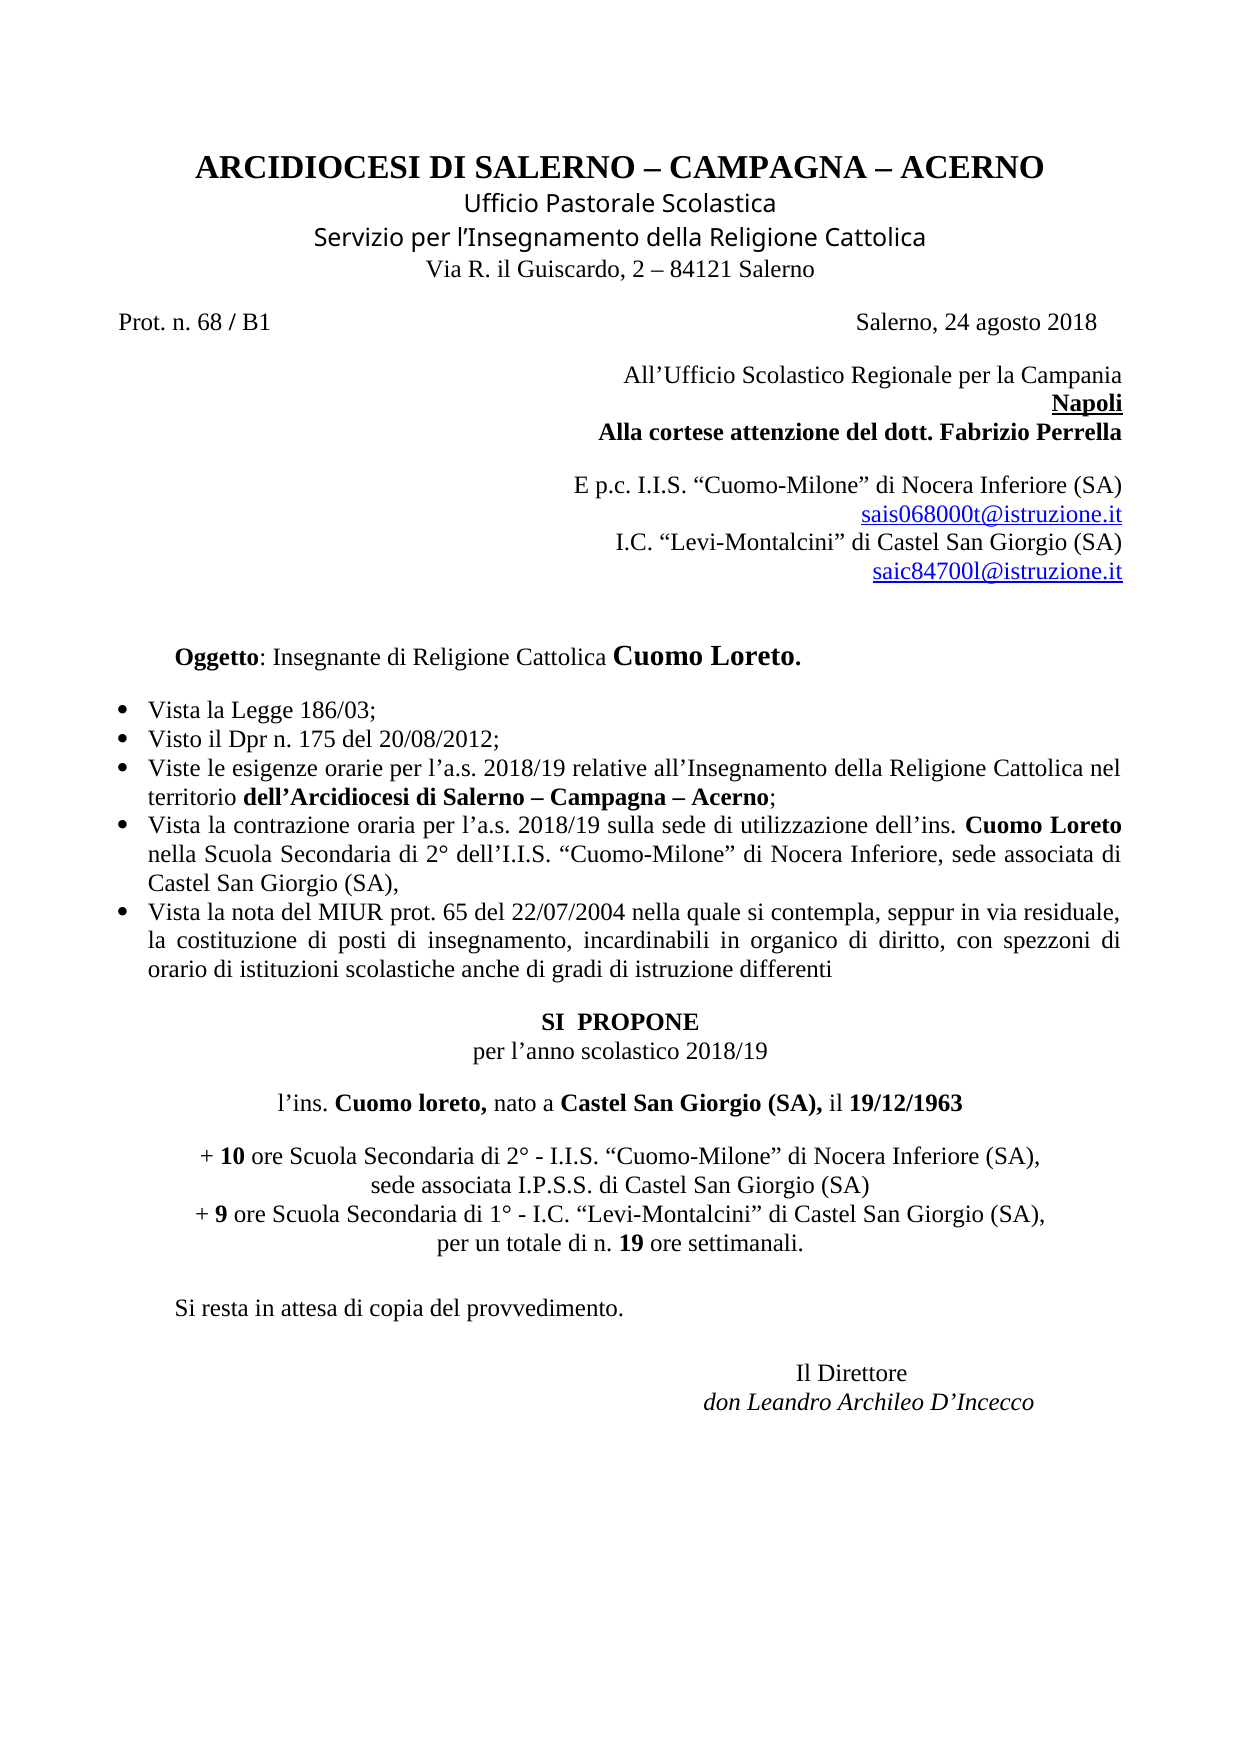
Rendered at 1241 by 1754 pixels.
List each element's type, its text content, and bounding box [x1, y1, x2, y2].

text Napoli [118, 388, 1122, 417]
text Via R. il Guiscardo, 2 – 84121 Salerno [118, 254, 1122, 283]
subtitle SI PROPONE [118, 1007, 1122, 1036]
text Il Direttore [118, 1358, 1122, 1387]
text I.C. “Levi-Montalcini” di Castel San Giorgio (SA) [118, 527, 1122, 556]
text per un totale di n. 19 ore settimanali. [118, 1228, 1122, 1256]
text sede associata I.P.S.S. di Castel San Giorgio (SA) [118, 1170, 1122, 1199]
text per l’anno scolastico 2018/19 [118, 1036, 1122, 1064]
text sais068000t@istruzione.it [118, 499, 1122, 527]
text don Leandro Archileo D’Incecco [118, 1387, 1122, 1416]
list Vista la nota del MIUR prot. 65 del 22/07/2004 nella quale si contempla, seppur in via residuale, la costituzione di posti di insegnamento, incardinabili in organico di diritto, con spezzoni di orario di istituzioni scolastiche anche di gradi di istruzione differenti [118, 897, 1122, 983]
list Vista la Legge 186/03; [118, 695, 1122, 724]
text l’ins. Cuomo loreto, nato a Castel San Giorgio (SA), il 19/12/1963 [118, 1088, 1122, 1117]
list Visto il Dpr n. 175 del 20/08/2012; [118, 724, 1122, 753]
text Alla cortese attenzione del dott. Fabrizio Perrella [118, 417, 1122, 446]
text E p.c. I.I.S. “Cuomo-Milone” di Nocera Inferiore (SA) [118, 470, 1122, 499]
text Si resta in attesa di copia del provvedimento. [118, 1293, 1122, 1322]
text + 10 ore Scuola Secondaria di 2° - I.I.S. “Cuomo-Milone” di Nocera Inferiore (SA), [118, 1141, 1122, 1170]
text ARCIDIOCESI DI SALERNO – CAMPAGNA – ACERNO [118, 148, 1122, 186]
list Viste le esigenze orarie per l’a.s. 2018/19 relative all’Insegnamento della Religione Cattolica nel territorio dell’Arcidiocesi di Salerno – Campagna – Acerno; [118, 753, 1122, 810]
list Vista la contrazione oraria per l’a.s. 2018/19 sulla sede di utilizzazione dell’ins. Cuomo Loreto nella Scuola Secondaria di 2° dell’I.I.S. “Cuomo-Milone” di Nocera Inferiore, sede associata di Castel San Giorgio (SA), [118, 810, 1122, 897]
text All’Ufficio Scolastico Regionale per la Campania [118, 360, 1122, 388]
text saic84700l@istruzione.it [118, 556, 1122, 585]
text Ufficio Pastorale Scolastica [118, 186, 1122, 220]
text Prot. n. 68 / B1 Salerno, 24 agosto 2018 [118, 307, 1122, 336]
text Servizio per l’Insegnamento della Religione Cattolica [118, 220, 1122, 254]
text + 9 ore Scuola Secondaria di 1° - I.C. “Levi-Montalcini” di Castel San Giorgio (SA), [118, 1199, 1122, 1228]
text Oggetto: Insegnante di Religione Cattolica Cuomo Loreto. [118, 638, 1122, 671]
